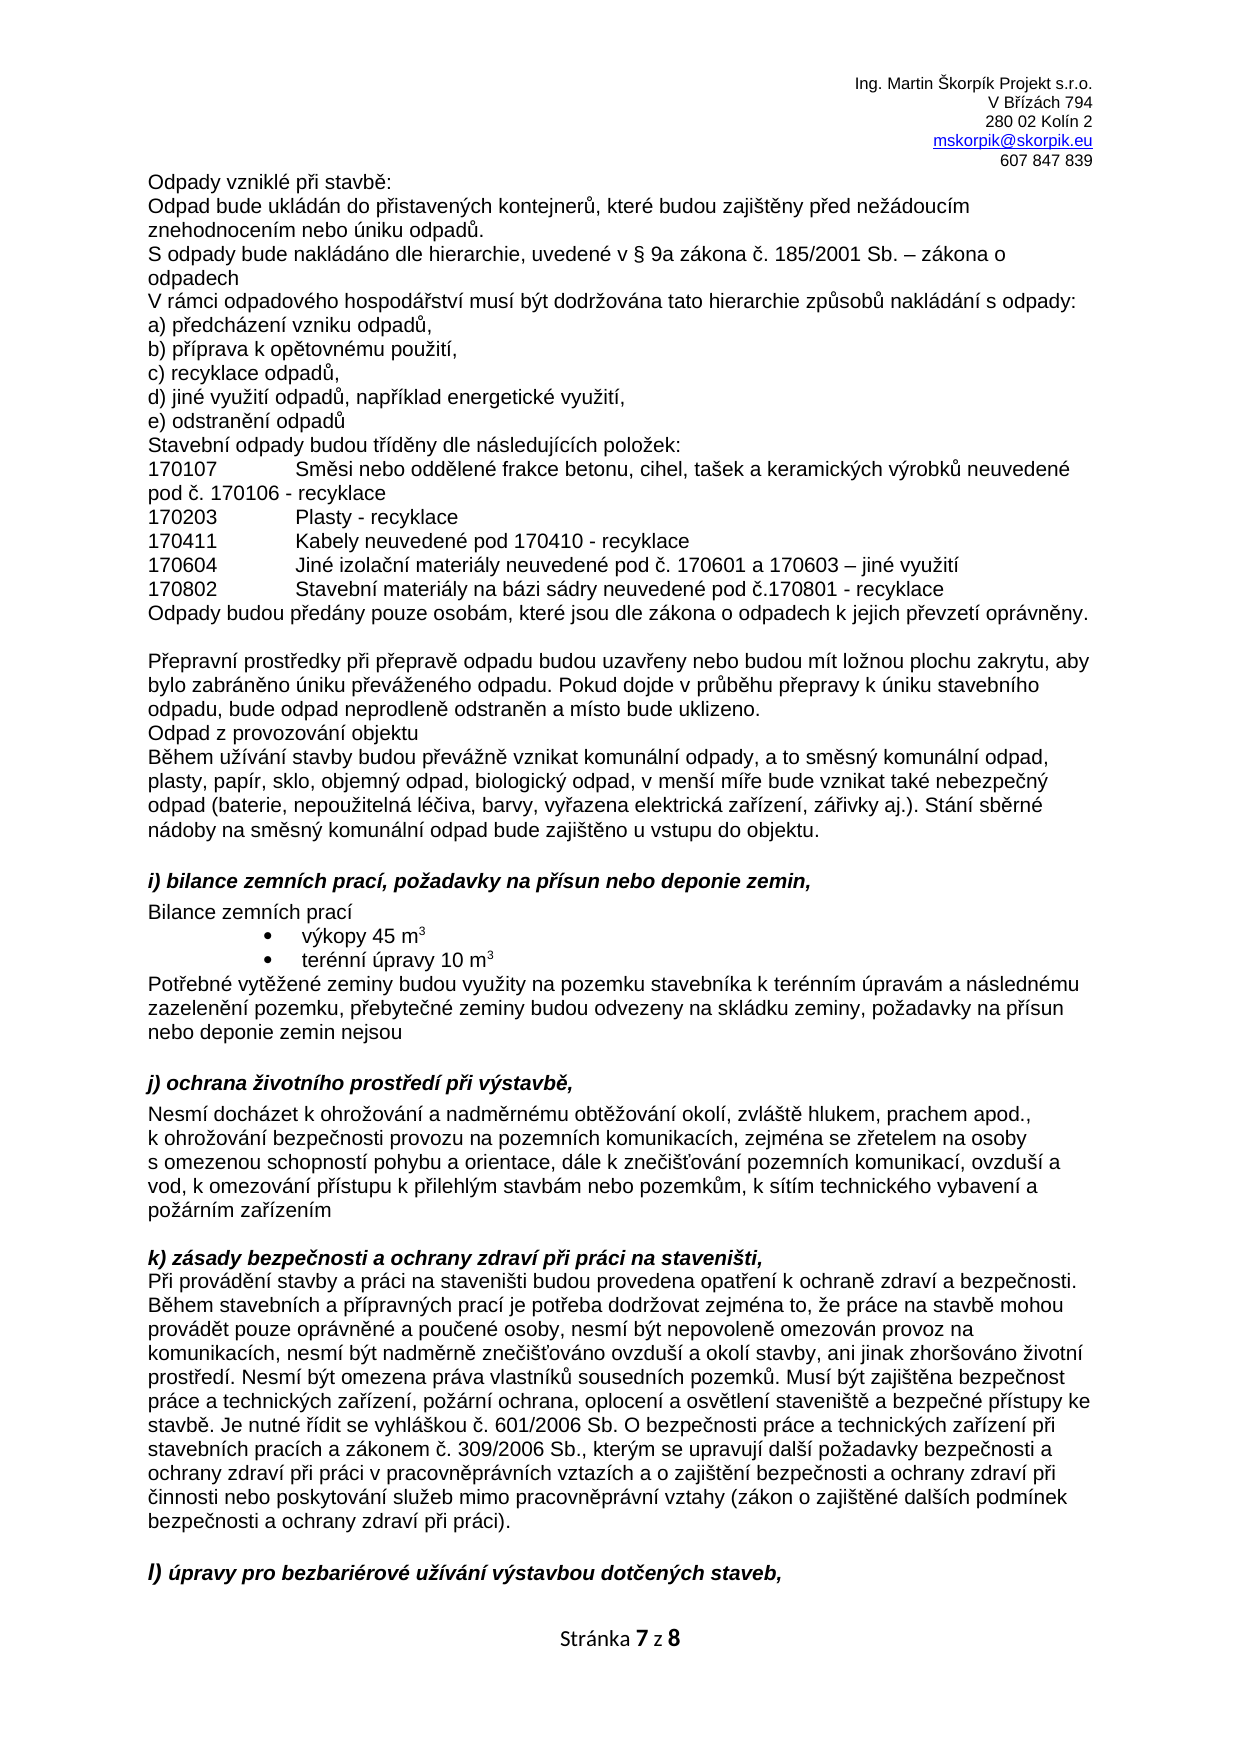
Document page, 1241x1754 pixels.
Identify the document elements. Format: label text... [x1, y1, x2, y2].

text 170107 Směsi nebo oddělené frakce betonu, cihel, tašek a keramických výrobků neuvedené pod č. 170106 - recyklace [148, 457, 1093, 505]
list výkopy 45 m3 [264, 924, 1093, 948]
text c) recyklace odpadů, [148, 361, 1093, 385]
text Bilance zemních prací [148, 900, 1093, 924]
text 170411 Kabely neuvedené pod 170410 - recyklace [148, 529, 1093, 553]
text d) jiné využití odpadů, například energetické využití, [148, 385, 1093, 409]
text l) úpravy pro bezbariérové užívání výstavbou dotčených staveb, [148, 1559, 1093, 1586]
text Stavební odpady budou tříděny dle následujících položek: [148, 433, 1093, 457]
text e) odstranění odpadů [148, 409, 1093, 433]
text Odpad z provozování objektu [148, 721, 1093, 744]
text V rámci odpadového hospodářství musí být dodržována tato hierarchie způsobů nakládání s odpady: [148, 289, 1093, 313]
text Přepravní prostředky při přepravě odpadu budou uzavřeny nebo budou mít ložnou plochu zakrytu, aby bylo zabráněno úniku převáženého odpadu. Pokud dojde v průběhu přepravy k úniku stavebního odpadu, bude odpad neprodleně odstraněn a místo bude uklizeno. [148, 649, 1093, 721]
text j) ochrana životního prostředí při výstavbě, [148, 1071, 1093, 1094]
text Nesmí docházet k ohrožování a nadměrnému obtěžování okolí, zvláště hlukem, prachem apod., k ohrožování bezpečnosti provozu na pozemních komunikacích, zejména se zřetelem na osoby s omezenou schopností pohybu a orientace, dále k znečišťování pozemních komunikací, ovzduší a vod, k omezování přístupu k přilehlým stavbám nebo pozemkům, k sítím technického vybavení a požárním zařízením [148, 1102, 1093, 1221]
text i) bilance zemních prací, požadavky na přísun nebo deponie zemin, [148, 869, 1093, 893]
text Během užívání stavby budou převážně vznikat komunální odpady, a to směsný komunální odpad, plasty, papír, sklo, objemný odpad, biologický odpad, v menší míře bude vznikat také nebezpečný odpad (baterie, nepoužitelná léčiva, barvy, vyřazena elektrická zařízení, zářivky aj.). Stání sběrné nádoby na směsný komunální odpad bude zajištěno u vstupu do objektu. [148, 744, 1093, 843]
text k) zásady bezpečnosti a ochrany zdraví při práci na staveništi, [148, 1245, 1093, 1269]
text Potřebné vytěžené zeminy budou využity na pozemku stavebníka k terénním úpravám a následnému zazelenění pozemku, přebytečné zeminy budou odvezeny na skládku zeminy, požadavky na přísun nebo deponie zemin nejsou [148, 972, 1093, 1044]
text a) předcházení vzniku odpadů, [148, 313, 1093, 337]
list terénní úpravy 10 m3 [264, 948, 1093, 972]
text Při provádění stavby a práci na staveništi budou provedena opatření k ochraně zdraví a bezpečnosti. Během stavebních a přípravných prací je potřeba dodržovat zejména to, že práce na stavbě mohou provádět pouze oprávněné a poučené osoby, nesmí být nepovoleně omezován provoz na komunikacích, nesmí být nadměrně znečišťováno ovzduší a okolí stavby, ani jinak zhoršováno životní prostředí. Nesmí být omezena práva vlastníků sousedních pozemků. Musí být zajištěna bezpečnost práce a technických zařízení, požární ochrana, oplocení a osvětlení staveniště a bezpečné přístupy ke stavbě. Je nutné řídit se vyhláškou č. 601/2006 Sb. O bezpečnosti práce a technických zařízení při stavebních pracích a zákonem č. 309/2006 Sb., kterým se upravují další požadavky bezpečnosti a ochrany zdraví při práci v pracovněprávních vztazích a o zajištění bezpečnosti a ochrany zdraví při činnosti nebo poskytování služeb mimo pracovněprávní vztahy (zákon o zajištěné dalších podmínek bezpečnosti a ochrany zdraví při práci). [148, 1269, 1093, 1533]
text S odpady bude nakládáno dle hierarchie, uvedené v § 9a zákona č. 185/2001 Sb. – zákona o odpadech [148, 241, 1093, 289]
text Odpad bude ukládán do přistavených kontejnerů, které budou zajištěny před nežádoucím znehodnocením nebo úniku odpadů. [148, 193, 1093, 241]
text Odpady vzniklé při stavbě: [148, 169, 1093, 193]
text 170604 Jiné izolační materiály neuvedené pod č. 170601 a 170603 – jiné využití [148, 553, 1093, 577]
text 170802 Stavební materiály na bázi sádry neuvedené pod č.170801 - recyklace [148, 577, 1093, 601]
text b) příprava k opětovnému použití, [148, 337, 1093, 361]
text Odpady budou předány pouze osobám, které jsou dle zákona o odpadech k jejich převzetí oprávněny. [148, 601, 1093, 625]
text 170203 Plasty - recyklace [148, 505, 1093, 529]
